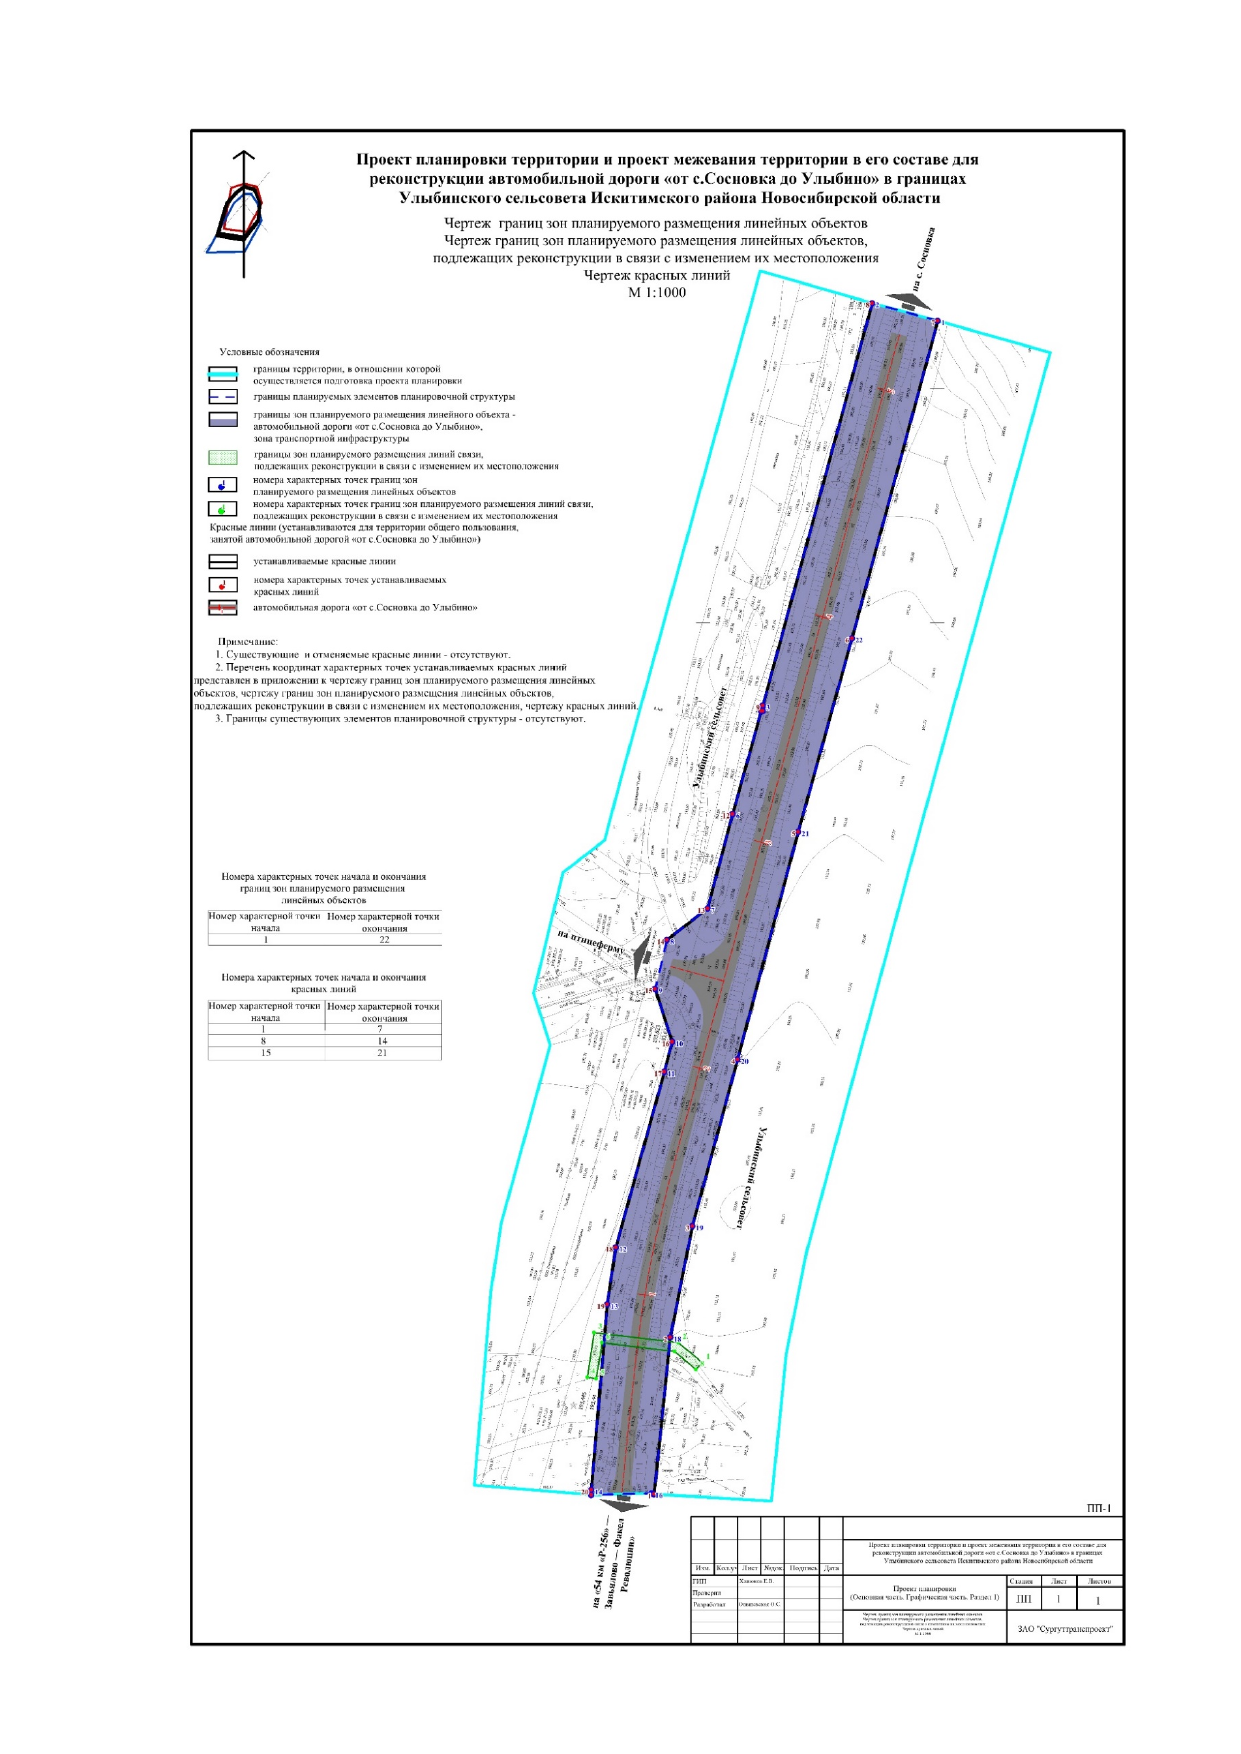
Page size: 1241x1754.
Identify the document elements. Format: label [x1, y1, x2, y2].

picture [165, 118, 1131, 1659]
